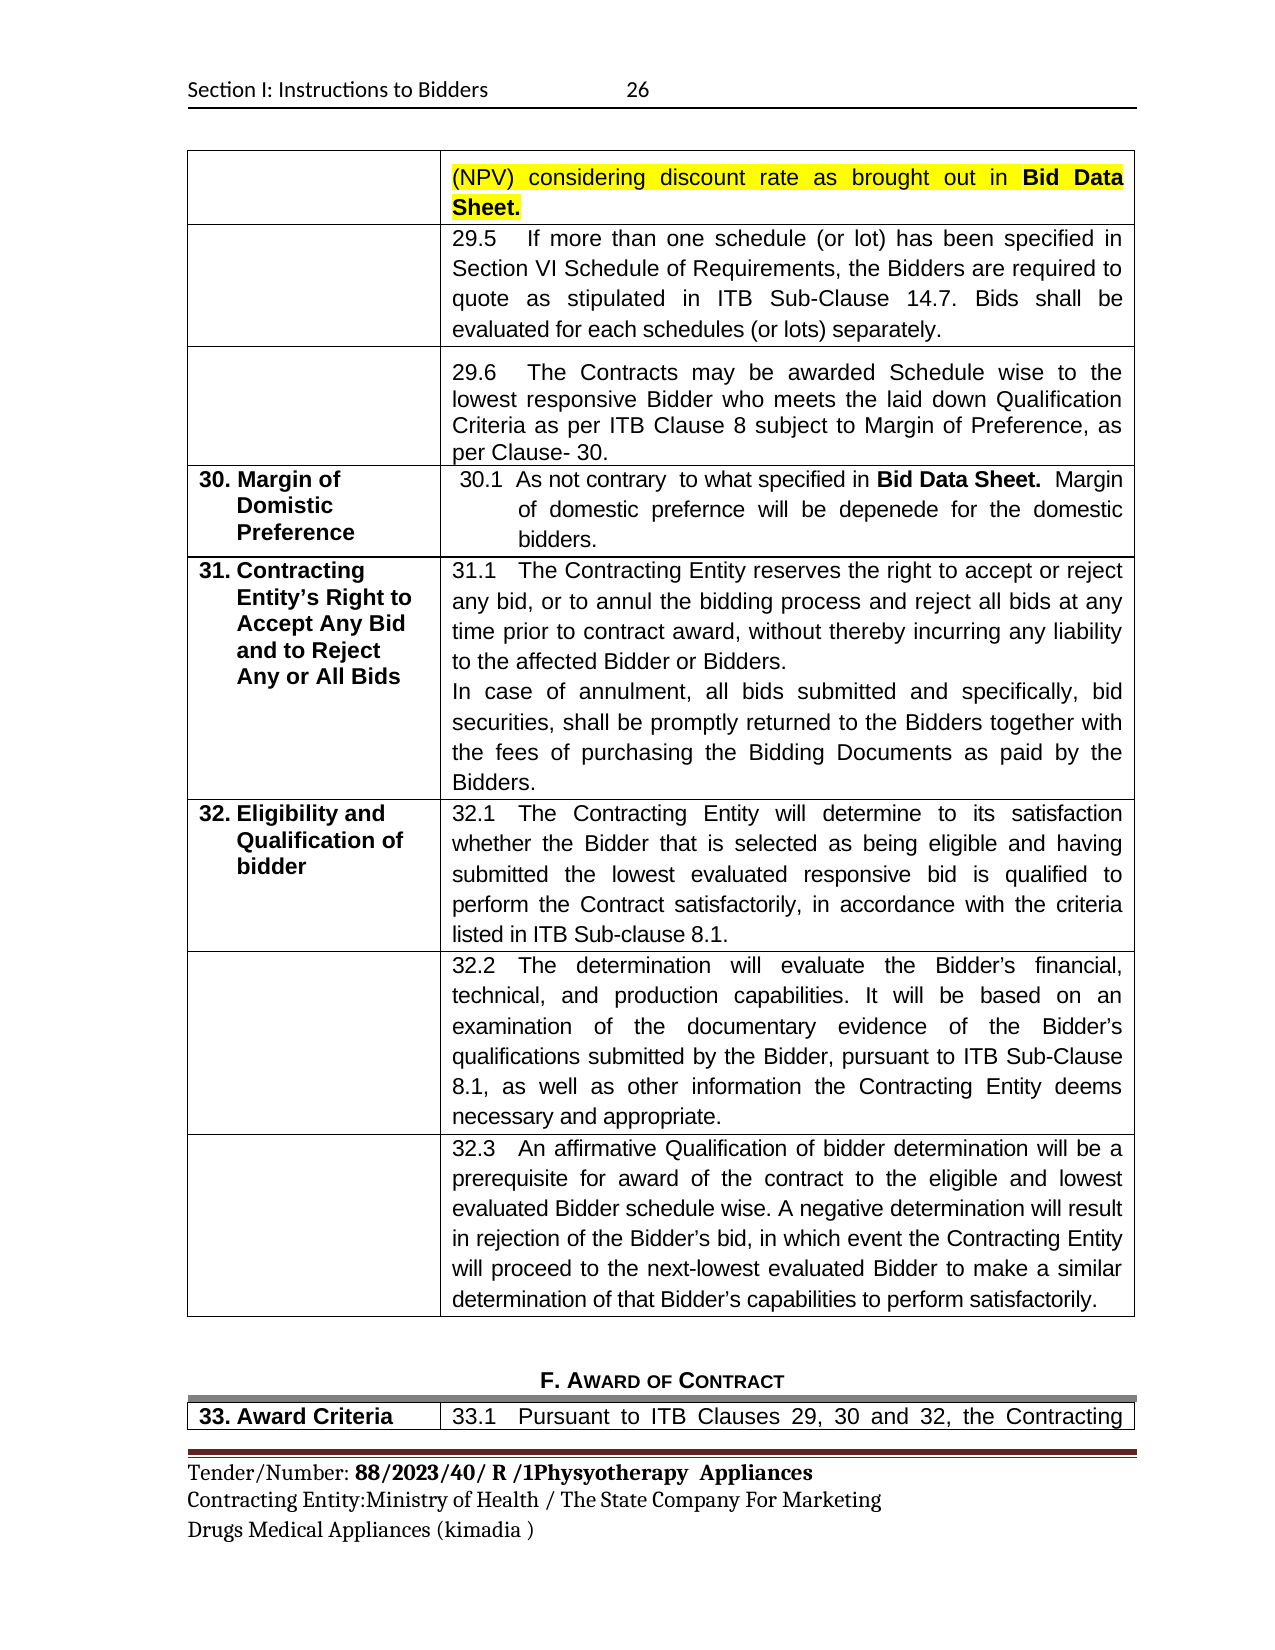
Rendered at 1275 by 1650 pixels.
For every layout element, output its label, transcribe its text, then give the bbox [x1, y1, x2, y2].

table_cell [188, 225, 440, 346]
table_header 33. Award Criteria [188, 1403, 440, 1429]
table_cell 31. Contracting Entity’s Right to Accept Any Bid and to Reject Any or All Bids [188, 558, 440, 799]
text F. Award of Contract [187, 1367, 1137, 1401]
table_cell 29.6 The Contracts may be awarded Schedule wise to the lowest responsive Bidder who meets the laid down Qualification Criteria as per ITB Clause 8 subject to Margin of Preference, as per Clause- 30. [441, 347, 1134, 465]
table_cell 32.1 The Contracting Entity will determine to its satisfaction whether the Bidder that is selected as being eligible and having submitted the lowest evaluated responsive bid is qualified to perform the Contract satisfactorily, in accordance with the criteria listed in ITB Sub-clause 8.1. [441, 800, 1134, 951]
table_cell 32.2 The determination will evaluate the Bidder’s financial, technical, and production capabilities. It will be based on an examination of the documentary evidence of the Bidder’s qualifications submitted by the Bidder, pursuant to ITB Sub-Clause 8.1, as well as other information the Contracting Entity deems necessary and appropriate. [441, 952, 1134, 1133]
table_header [441, 1403, 1134, 1429]
table_cell [188, 151, 440, 224]
table_cell 31.1 The Contracting Entity reserves the right to accept or reject any bid, or to annul the bidding process and reject all bids at any time prior to contract award, without thereby incurring any liability to the affected Bidder or Bidders. In case of annulment, all bids submitted and specifically, bid securities, shall be promptly returned to the Bidders together with the fees of purchasing the Bidding Documents as paid by the Bidders. [441, 558, 1134, 799]
table_cell 30.1 As not contrary to what specified in Bid Data Sheet. Margin of domestic prefernce will be depenede for the domestic bidders. [441, 466, 1134, 556]
table_cell 32.3 An affirmative Qualification of bidder determination will be a prerequisite for award of the contract to the eligible and lowest evaluated Bidder schedule wise. A negative determination will result in rejection of the Bidder’s bid, in which event the Contracting Entity will proceed to the next-lowest evaluated Bidder to make a similar determination of that Bidder’s capabilities to perform satisfactorily. [441, 1135, 1134, 1316]
table_cell [188, 952, 440, 1133]
table_cell [188, 1135, 440, 1316]
table_cell 29.5 If more than one schedule (or lot) has been specified in Section VI Schedule of Requirements, the Bidders are required to quote as stipulated in ITB Sub-Clause 14.7. Bids shall be evaluated for each schedules (or lots) separately. [441, 225, 1134, 346]
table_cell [441, 151, 1134, 224]
table_cell [188, 347, 440, 465]
table_cell 30. Margin of Domistic Preference [188, 466, 440, 556]
table_cell 32. Eligibility and Qualification of bidder [188, 800, 440, 951]
